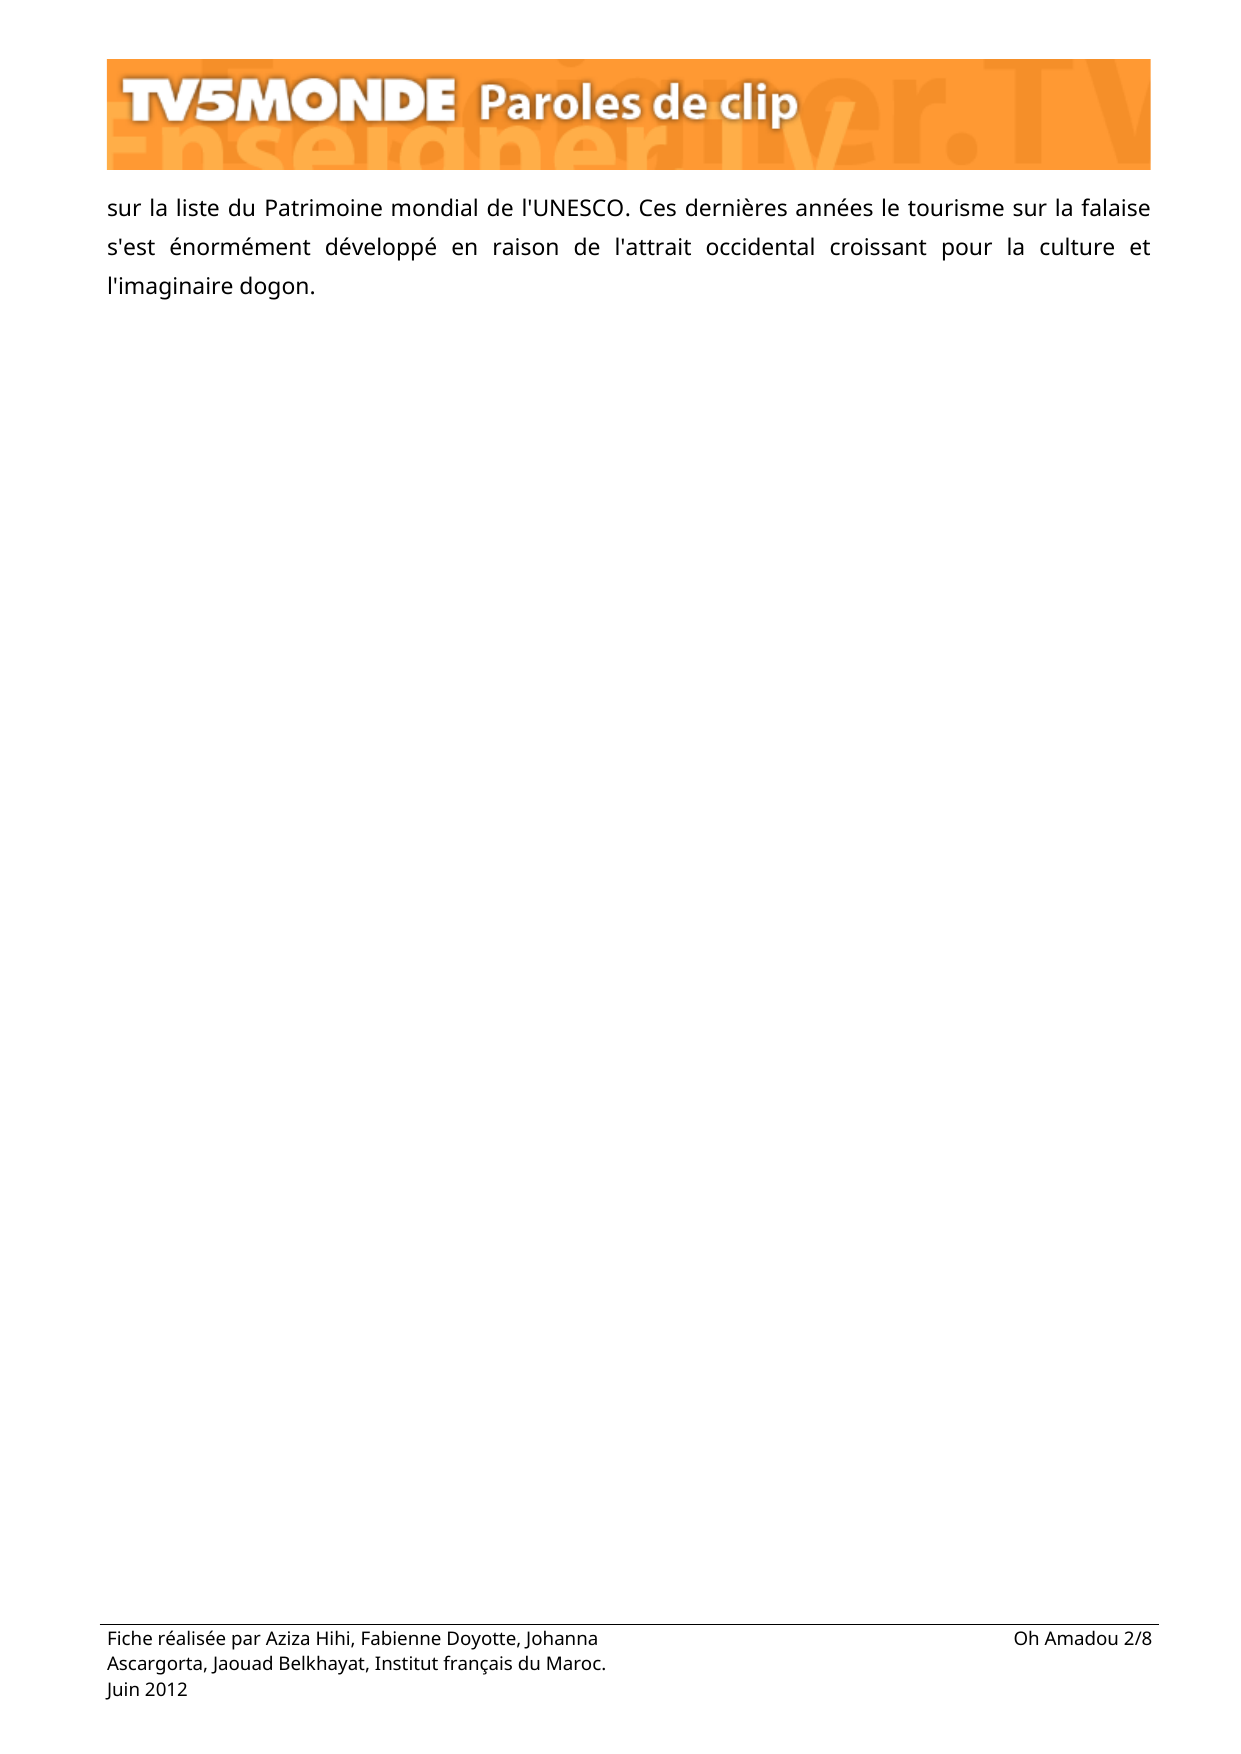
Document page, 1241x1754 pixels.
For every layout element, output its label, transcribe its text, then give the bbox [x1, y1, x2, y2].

picture [106, 59, 1151, 170]
